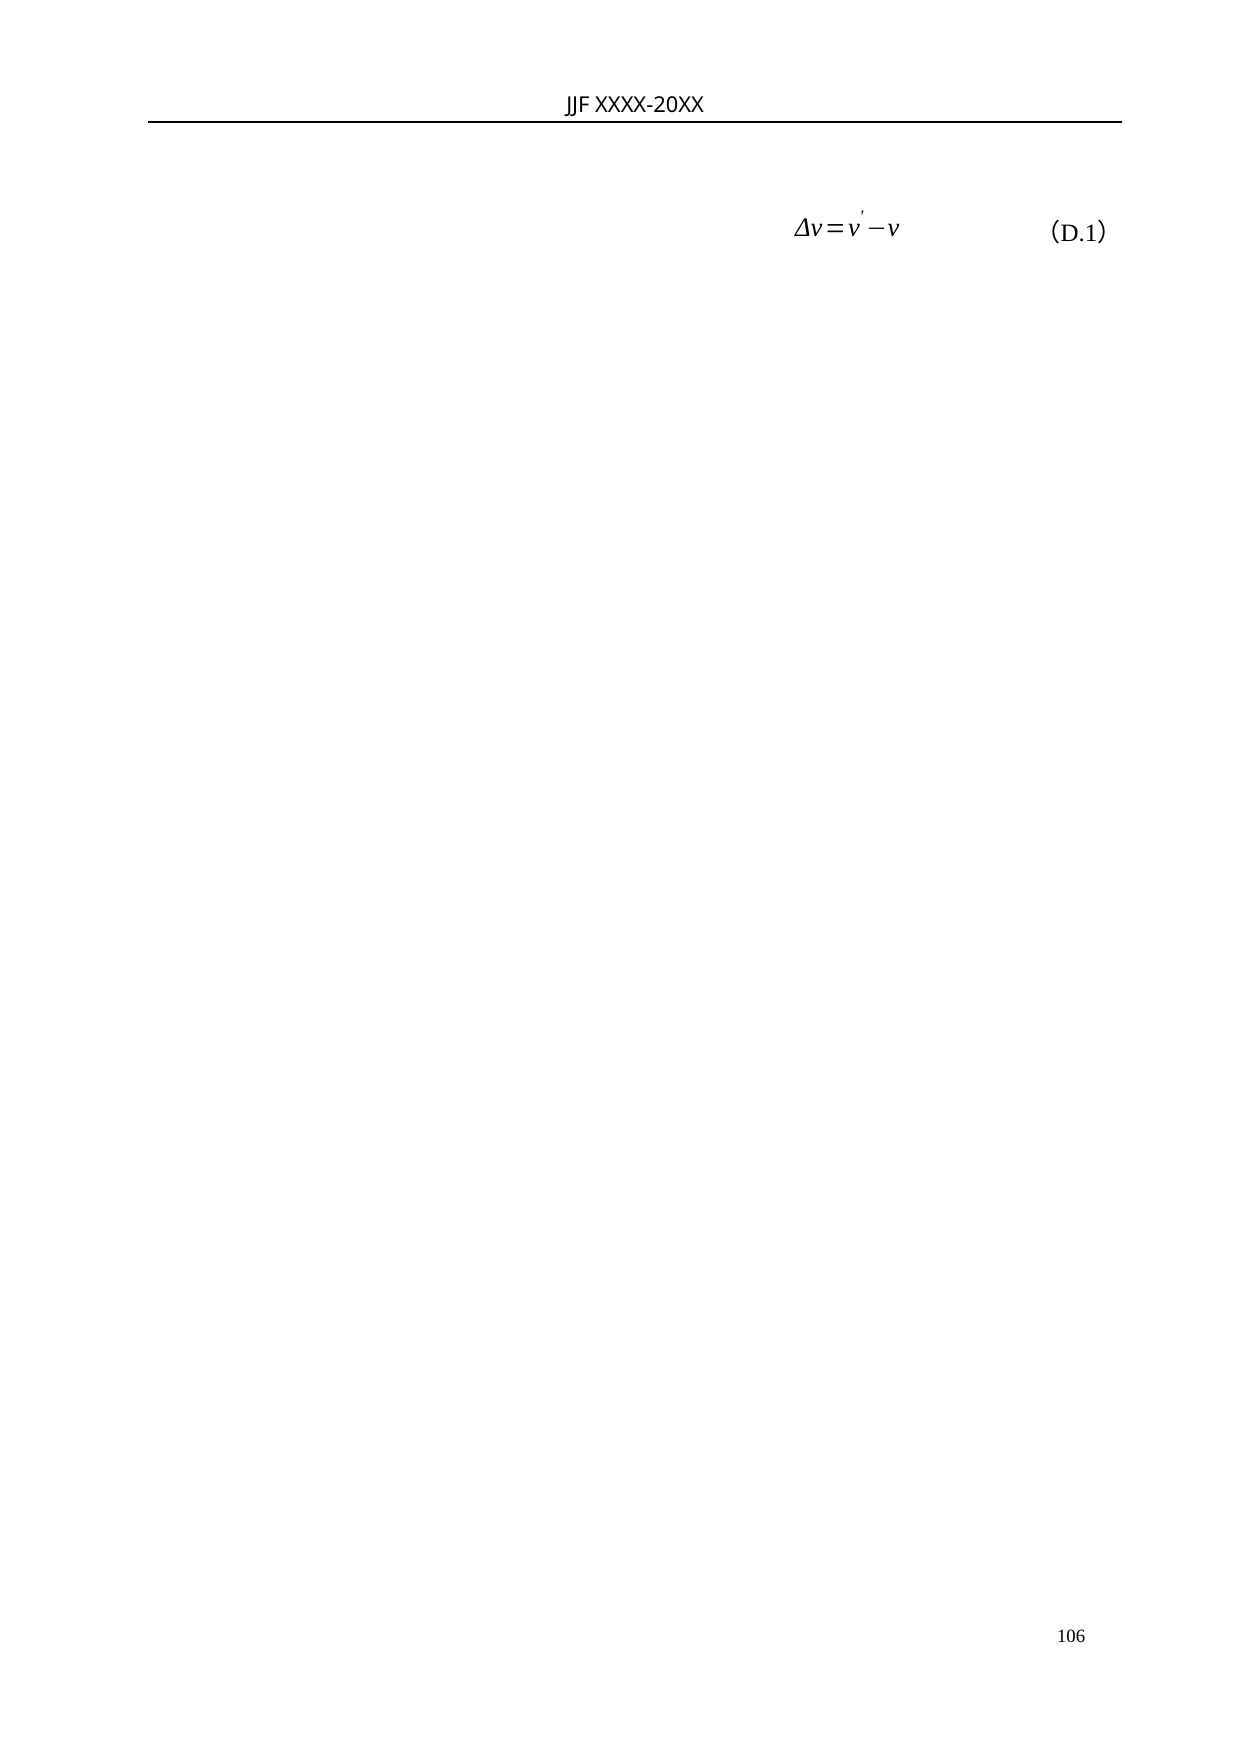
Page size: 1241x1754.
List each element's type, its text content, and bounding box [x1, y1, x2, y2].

text （D.1） [148, 196, 1122, 261]
